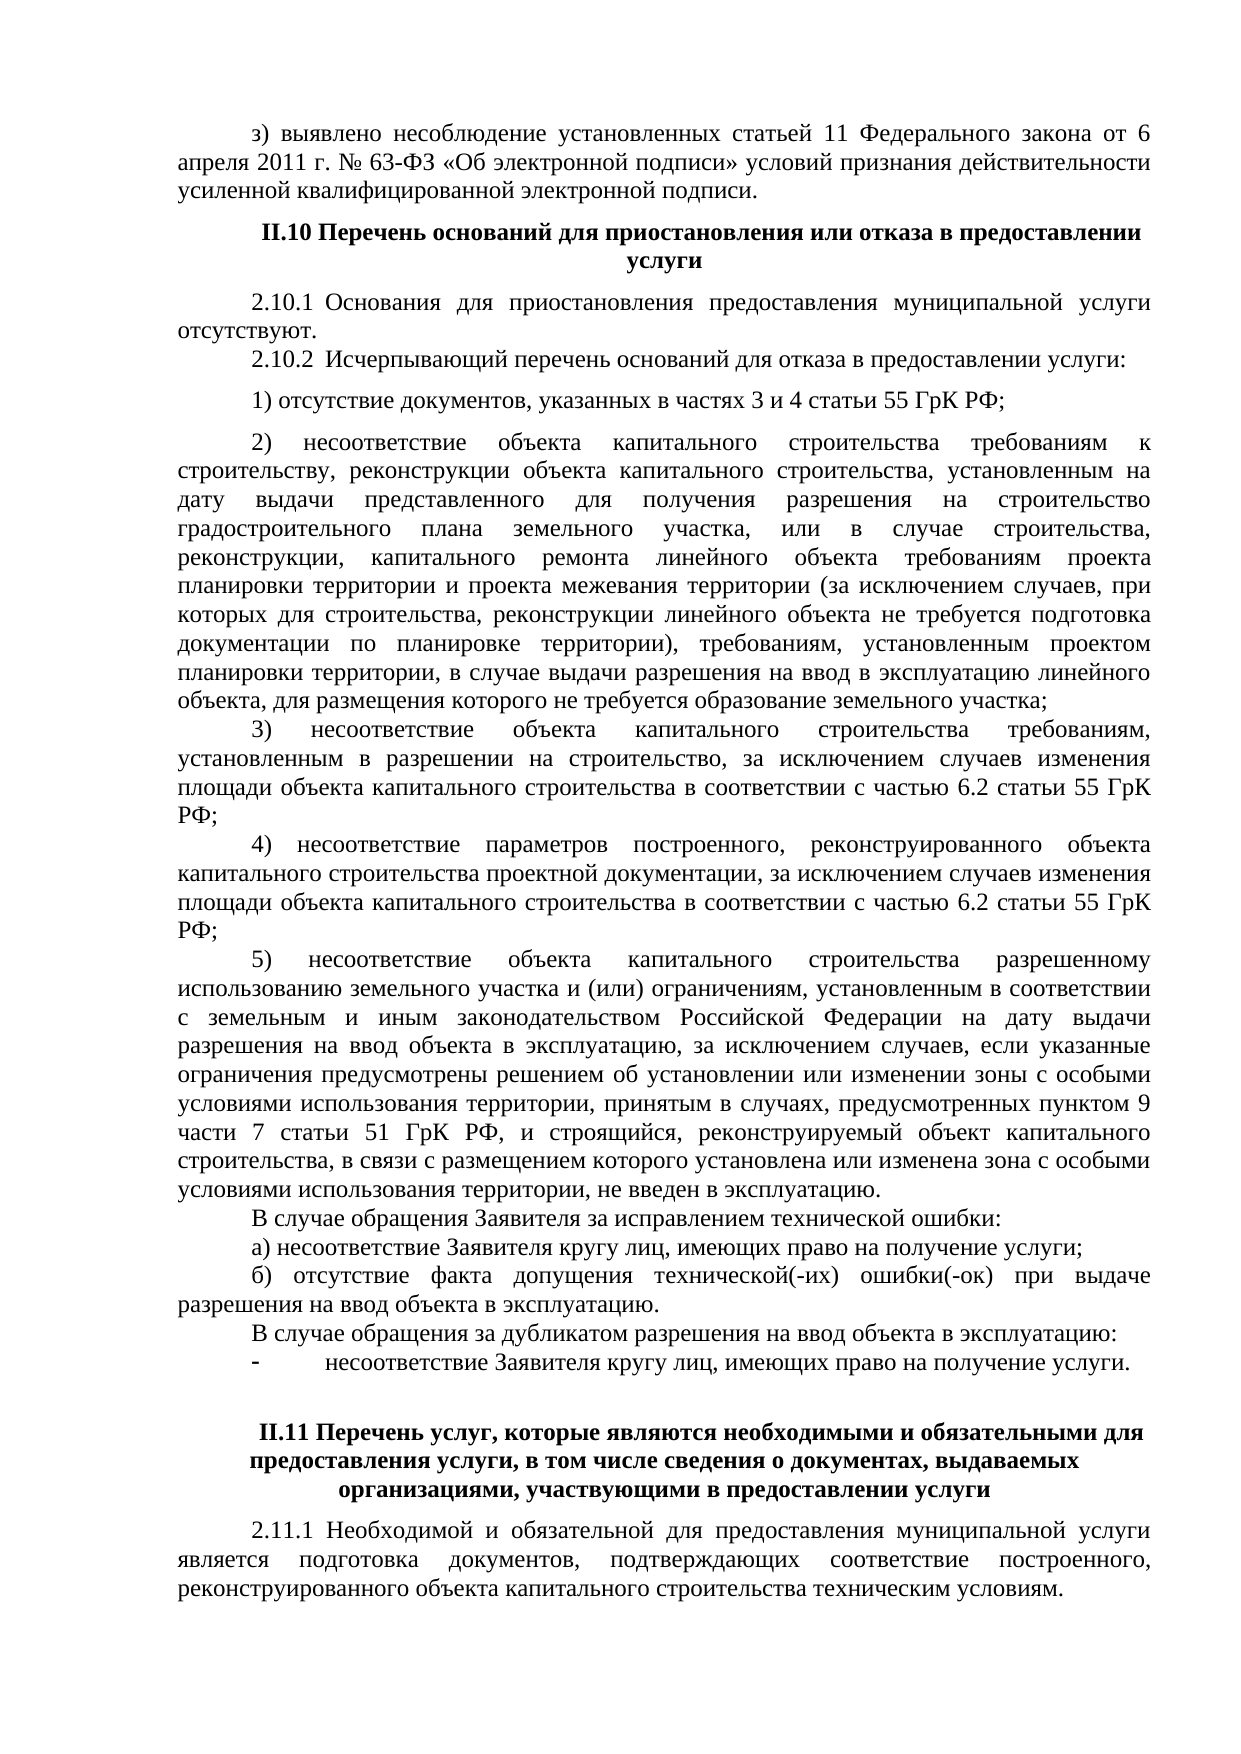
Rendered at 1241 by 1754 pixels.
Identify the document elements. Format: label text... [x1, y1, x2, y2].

text з) выявлено несоблюдение установленных статьей 11 Федерального закона от 6 апреля 2011 г. № 63-ФЗ «Об электронной подписи» условий признания действительности усиленной квалифицированной электронной подписи. [177, 118, 1152, 204]
list а) несоответствие Заявителя кругу лиц, имеющих право на получение услуги; [177, 1232, 1152, 1261]
list б) отсутствие факта допущения технической(-их) ошибки(-ок) при выдаче разрешения на ввод объекта в эксплуатацию. [177, 1261, 1152, 1318]
text 2) несоответствие объекта капитального строительства требованиям к строительству, реконструкции объекта капитального строительства, установленным на дату выдачи представленного для получения разрешения на строительство градостроительного плана земельного участка, или в случае строительства, реконструкции, капитального ремонта линейного объекта требованиям проекта планировки территории и проекта межевания территории (за исключением случаев, при которых для строительства, реконструкции линейного объекта не требуется подготовка документации по планировке территории), требованиям, установленным проектом планировки территории, в случае выдачи разрешения на ввод в эксплуатацию линейного объекта, для размещения которого не требуется образование земельного участка; [177, 427, 1152, 714]
list В случае обращения Заявителя за исправлением технической ошибки: [177, 1203, 1152, 1232]
text 4) несоответствие параметров построенного, реконструированного объекта капитального строительства проектной документации, за исключением случаев изменения площади объекта капитального строительства в соответствии с частью 6.2 статьи 55 ГрК РФ; [177, 829, 1152, 944]
list Основания для приостановления предоставления муниципальной услуги отсутствуют. [177, 287, 1152, 344]
list Перечень услуг, которые являются необходимыми и обязательными для предоставления услуги, в том числе сведения о документах, выдаваемых организациями, участвующими в предоставлении услуги [177, 1417, 1152, 1503]
list несоответствие Заявителя кругу лиц, имеющих право на получение услуги. [177, 1347, 1152, 1376]
text 5) несоответствие объекта капитального строительства разрешенному использованию земельного участка и (или) ограничениям, установленным в соответствии с земельным и иным законодательством Российской Федерации на дату выдачи разрешения на ввод объекта в эксплуатацию, за исключением случаев, если указанные ограничения предусмотрены решением об установлении или изменении зоны с особыми условиями использования территории, принятым в случаях, предусмотренных пунктом 9 части 7 статьи 51 ГрК РФ, и строящийся, реконструируемый объект капитального строительства, в связи с размещением которого установлена или изменена зона с особыми условиями использования территории, не введен в эксплуатацию. [177, 944, 1152, 1203]
list Исчерпывающий перечень оснований для отказа в предоставлении услуги: [177, 344, 1152, 373]
text 3) несоответствие объекта капитального строительства требованиям, установленным в разрешении на строительство, за исключением случаев изменения площади объекта капитального строительства в соответствии с частью 6.2 статьи 55 ГрК РФ; [177, 714, 1152, 829]
text 2.11.1 Необходимой и обязательной для предоставления муниципальной услуги является подготовка документов, подтверждающих соответствие построенного, реконструированного объекта капитального строительства техническим условиям. [177, 1516, 1152, 1602]
text 1) отсутствие документов, указанных в частях 3 и 4 статьи 55 ГрК РФ; [251, 386, 1152, 414]
list Перечень оснований для приостановления или отказа в предоставлении услуги [177, 217, 1152, 274]
list В случае обращения за дубликатом разрешения на ввод объекта в эксплуатацию: [177, 1318, 1152, 1347]
